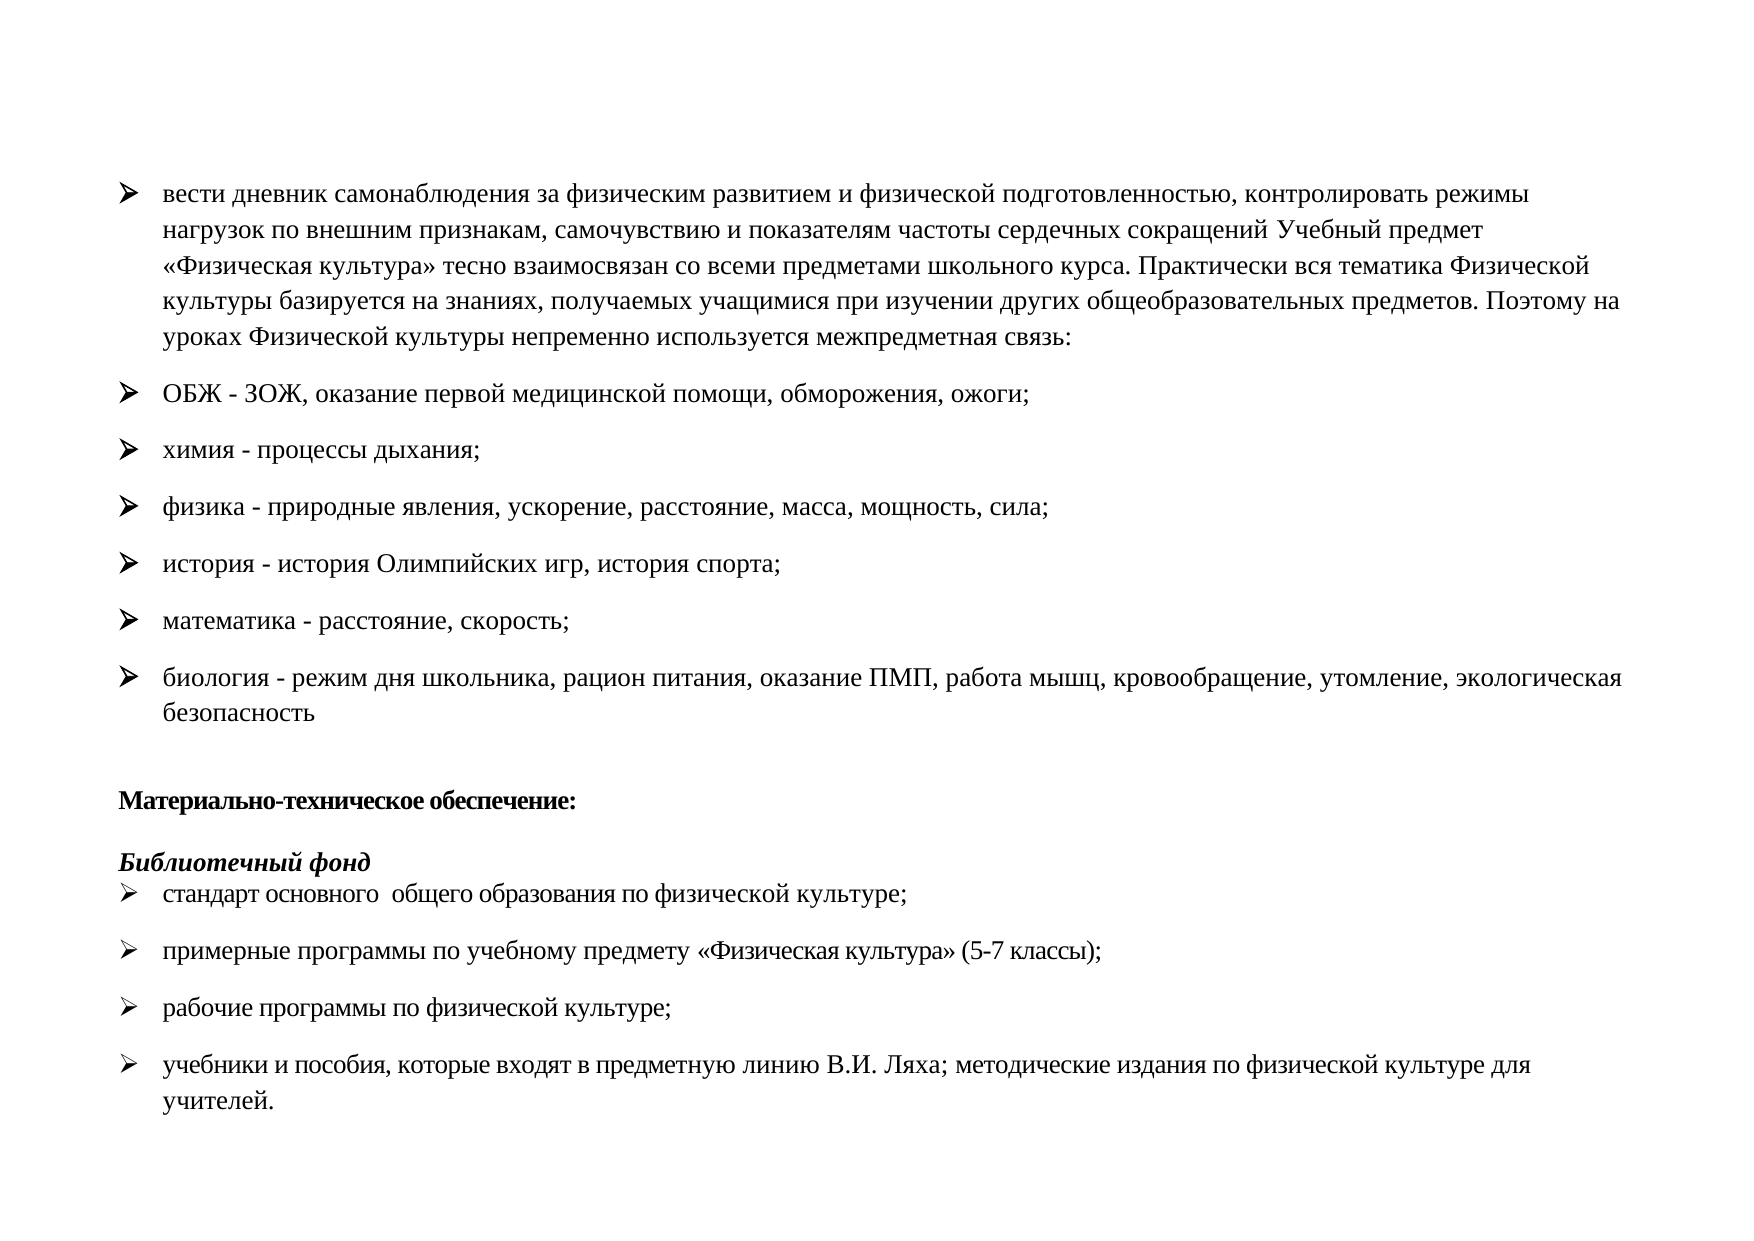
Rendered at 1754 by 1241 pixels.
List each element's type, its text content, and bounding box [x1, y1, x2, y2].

list биология - режим дня школьника, рацион питания, оказание ПМП, работа мышц, кровообращение, утомление, экологическая безопасность [118, 661, 1636, 728]
list ОБЖ - ЗОЖ, оказание первой медицинской помощи, обморожения, ожоги; [118, 377, 1636, 408]
text Библиотечный фонд [118, 846, 1636, 878]
list учебники и пособия, которые входят в предметную линию В.И. Ляха; методические издания по физической культуре для учителей. [118, 1048, 1636, 1115]
list химия - процессы дыхания; [118, 433, 1636, 465]
list стандарт основного общего образования по физической культуре; [118, 878, 1636, 909]
list математика - расстояние, скорость; [118, 604, 1636, 635]
list физика - природные явления, ускорение, расстояние, масса, мощность, сила; [118, 490, 1636, 522]
list примерные программы по учебному предмету «Физическая культура» (5-7 классы); [118, 934, 1636, 966]
text Материально-техническое обеспечение: [118, 784, 1636, 815]
list рабочие программы по физической культуре; [118, 991, 1636, 1022]
list вести дневник самонаблюдения за физическим развитием и физической подготовленностью, контролировать режимы нагрузок по внешним признакам, самочувствию и показателям частоты сердечных сокращений Учебный предмет «Физическая культура» тесно взаимосвязан со всеми предметами школьного курса. Практически вся тематика Физической культуры базируется на знаниях, получаемых учащимися при изучении других общеобразовательных предметов. Поэтому на уроках Физической культуры непременно используется межпредметная связь: [118, 177, 1636, 351]
list история - история Олимпийских игр, история спорта; [118, 547, 1636, 578]
